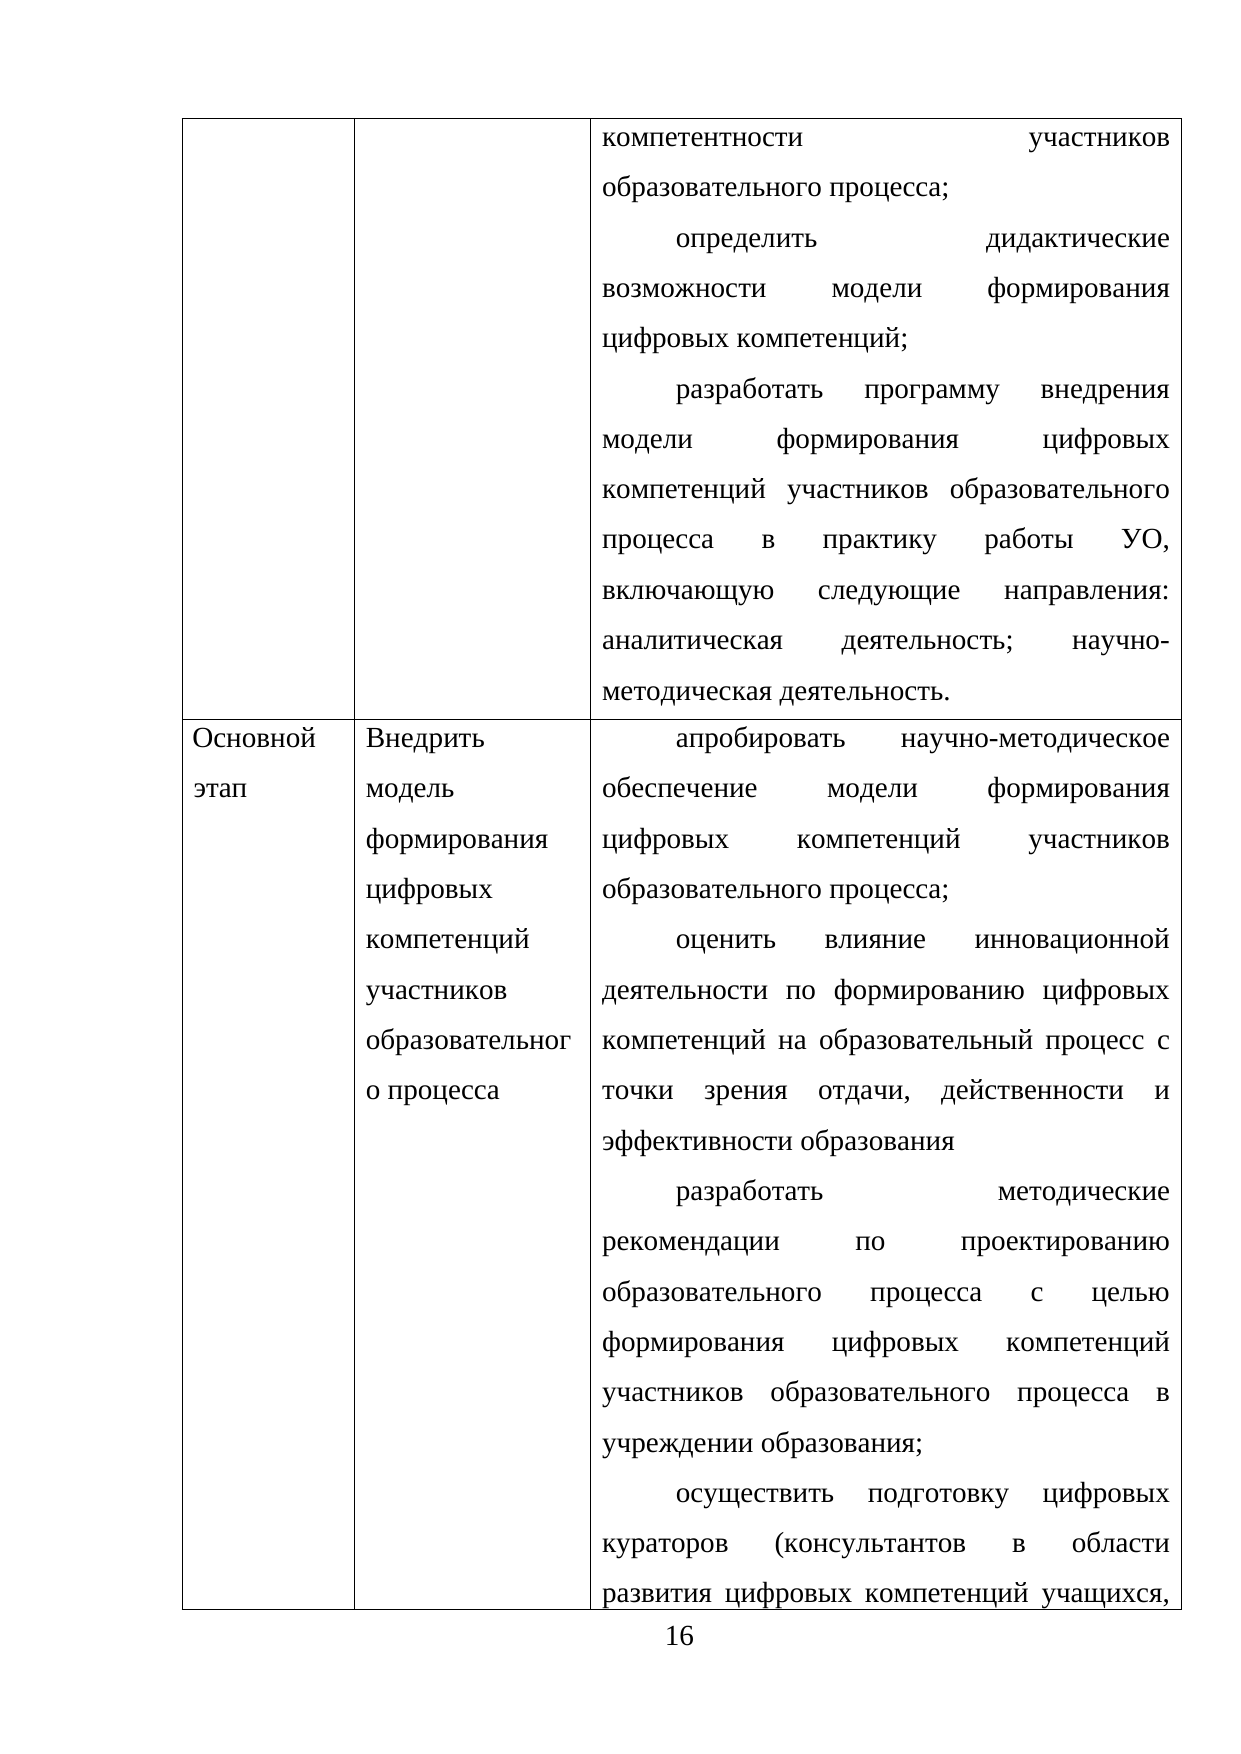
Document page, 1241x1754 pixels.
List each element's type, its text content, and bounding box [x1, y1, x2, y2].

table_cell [591, 119, 1181, 719]
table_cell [183, 119, 354, 719]
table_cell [355, 720, 590, 1609]
table_cell Основной этап [183, 720, 354, 1609]
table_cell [591, 720, 1181, 1609]
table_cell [355, 119, 590, 719]
